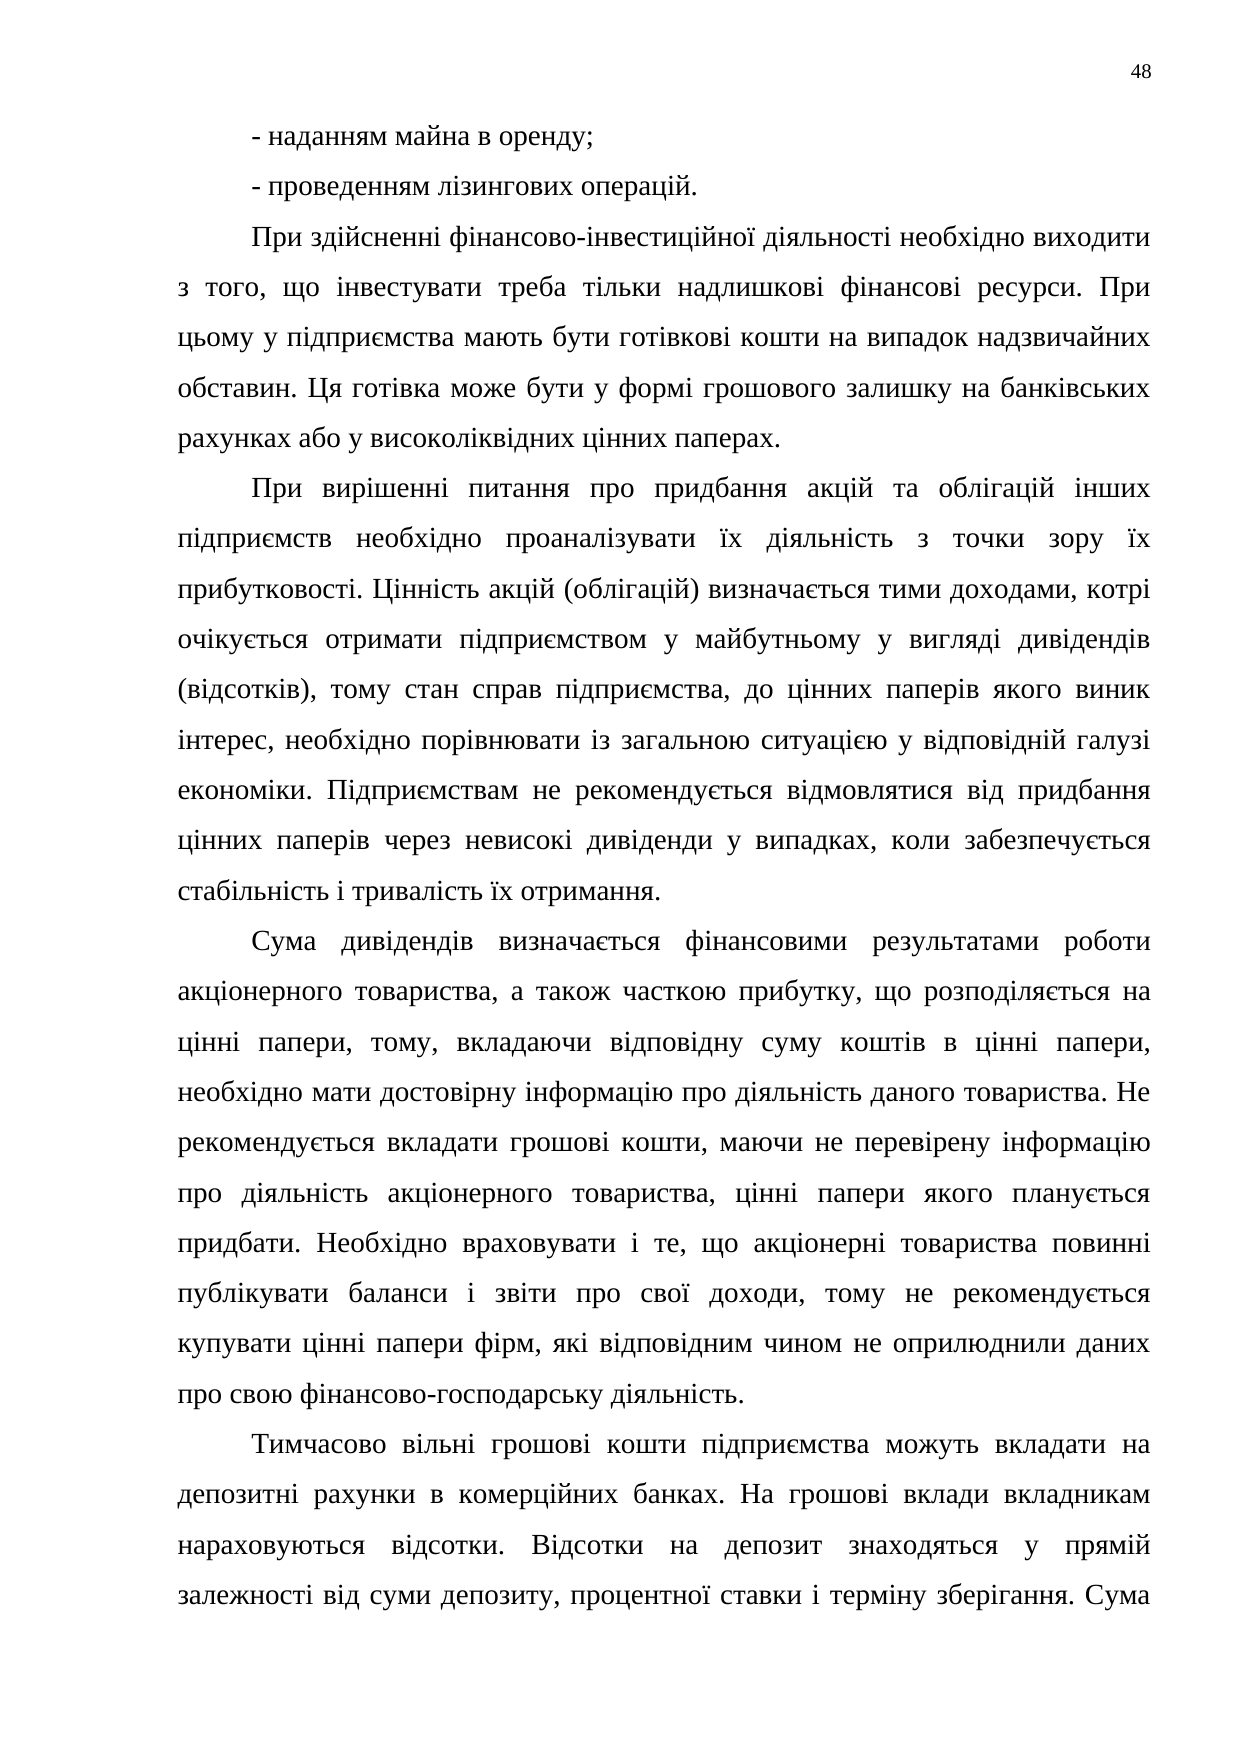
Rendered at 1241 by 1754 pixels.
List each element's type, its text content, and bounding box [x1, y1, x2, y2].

text При здійсненні фінансово-інвестиційної діяльності необхідно виходити з того, що інвестувати треба тільки надлишкові фінансові ресурси. При цьому у підприємства мають бути готівкові кошти на випадок надзвичайних обставин. Ця готівка може бути у формі грошового залишку на банківських рахунках або у високоліквідних цінних паперах. [177, 219, 1152, 453]
text - наданням майна в оренду; [177, 118, 1152, 152]
text - проведенням лізингових операцій. [177, 168, 1152, 202]
text Сума дивідендів визначається фінансовими результатами роботи акціонерного товариства, а також часткою прибутку, що розподіляється на цінні папери, тому, вкладаючи відповідну суму коштів в цінні папери, необхідно мати достовірну інформацію про діяльність даного товариства. Не рекомендується вкладати грошові кошти, маючи не перевірену інформацію про діяльність акціонерного товариства, цінні папери якого планується придбати. Необхідно враховувати і те, що акціонерні товариства повинні публікувати баланси і звіти про свої доходи, тому не рекомендується купувати цінні папери фірм, які відповідним чином не оприлюднили даних про свою фінансово-господарську діяльність. [177, 923, 1152, 1409]
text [177, 1426, 1152, 1611]
text При вирішенні питання про придбання акцій та облігацій інших підприємств необхідно проаналізувати їх діяльність з точки зору їх прибутковості. Цінність акцій (облігацій) визначається тими доходами, котрі очікується отримати підприємством у майбутньому у вигляді дивідендів (відсотків), тому стан справ підприємства, до цінних паперів якого виник інтерес, необхідно порівнювати із загальною ситуацією у відповідній галузі економіки. Підприємствам не рекомендується відмовлятися від придбання цінних паперів через невисокі дивіденди у випадках, коли забезпечується стабільність і тривалість їх отримання. [177, 470, 1152, 906]
